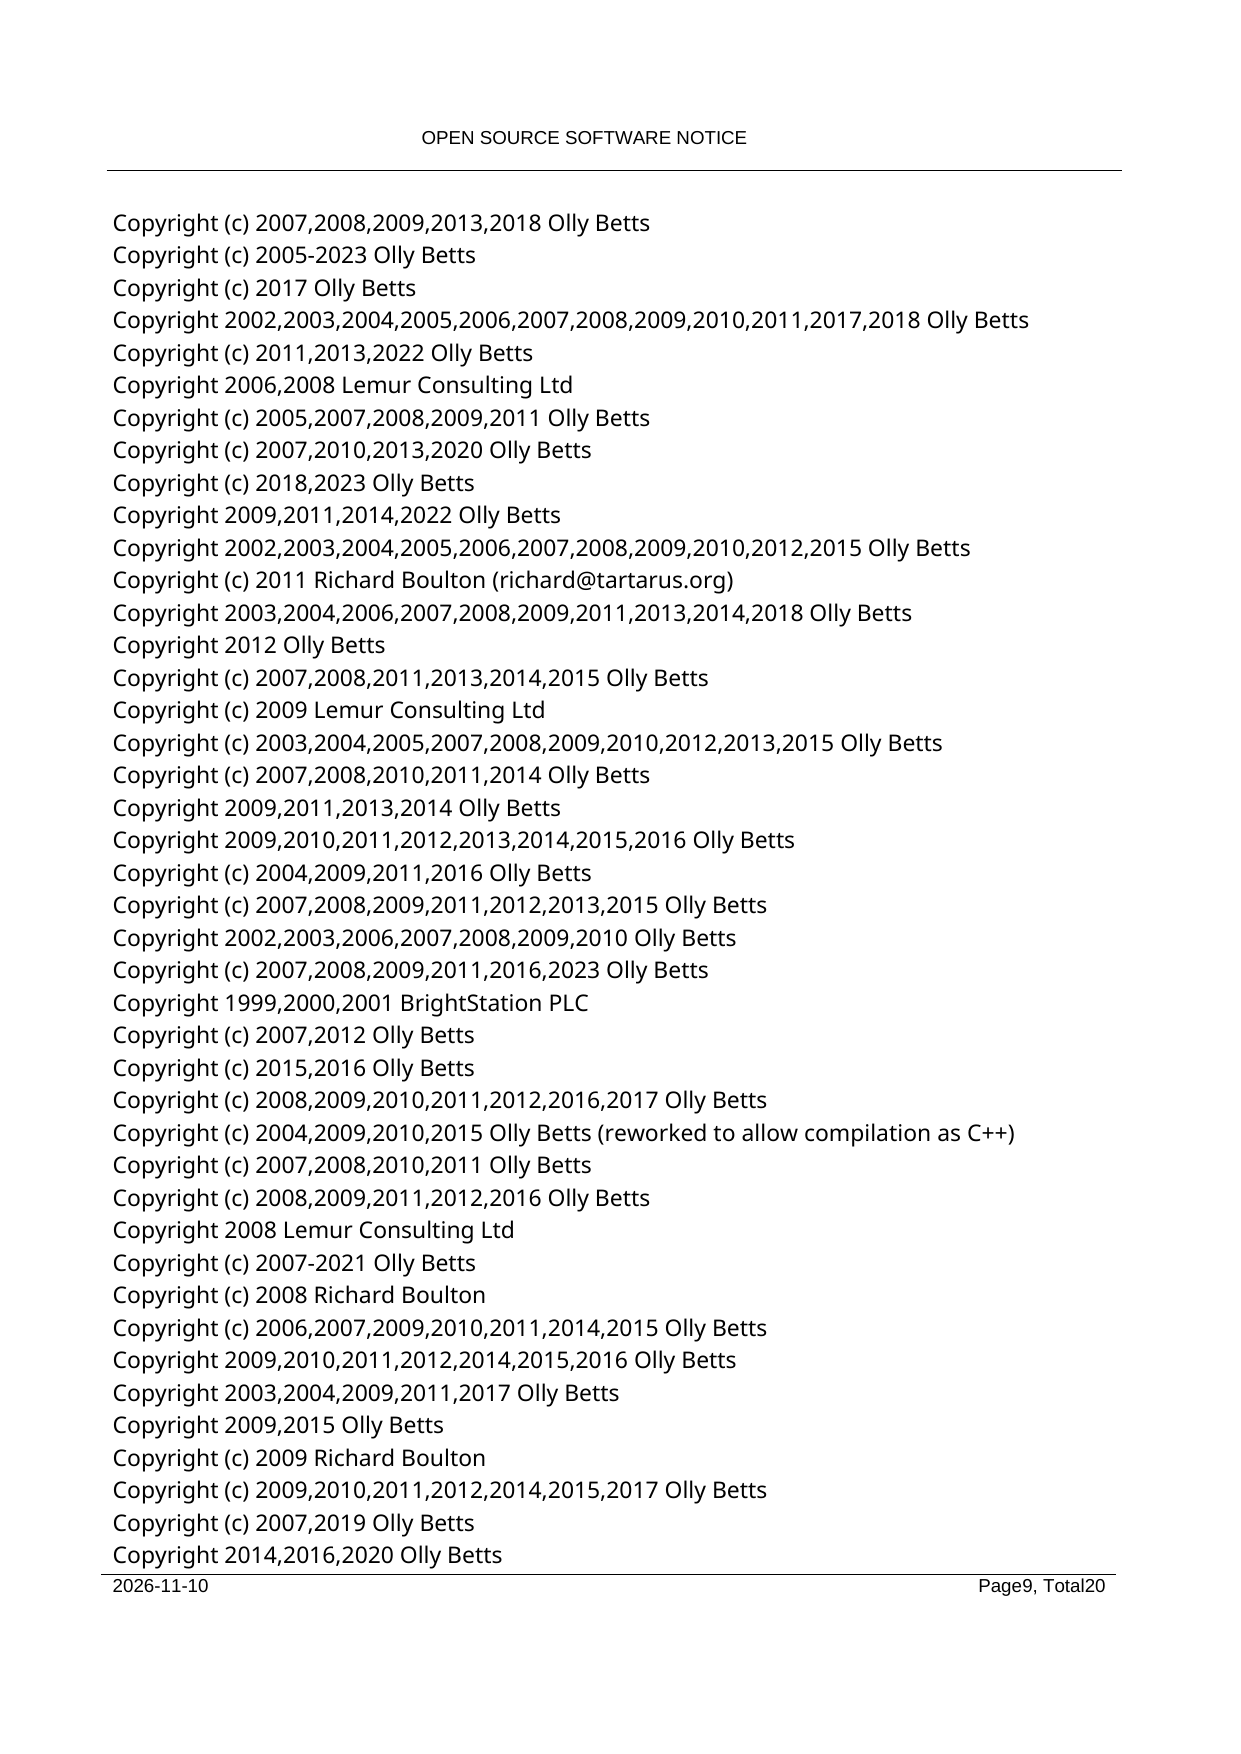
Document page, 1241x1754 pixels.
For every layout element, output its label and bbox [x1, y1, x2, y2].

text [112, 206, 1128, 1571]
